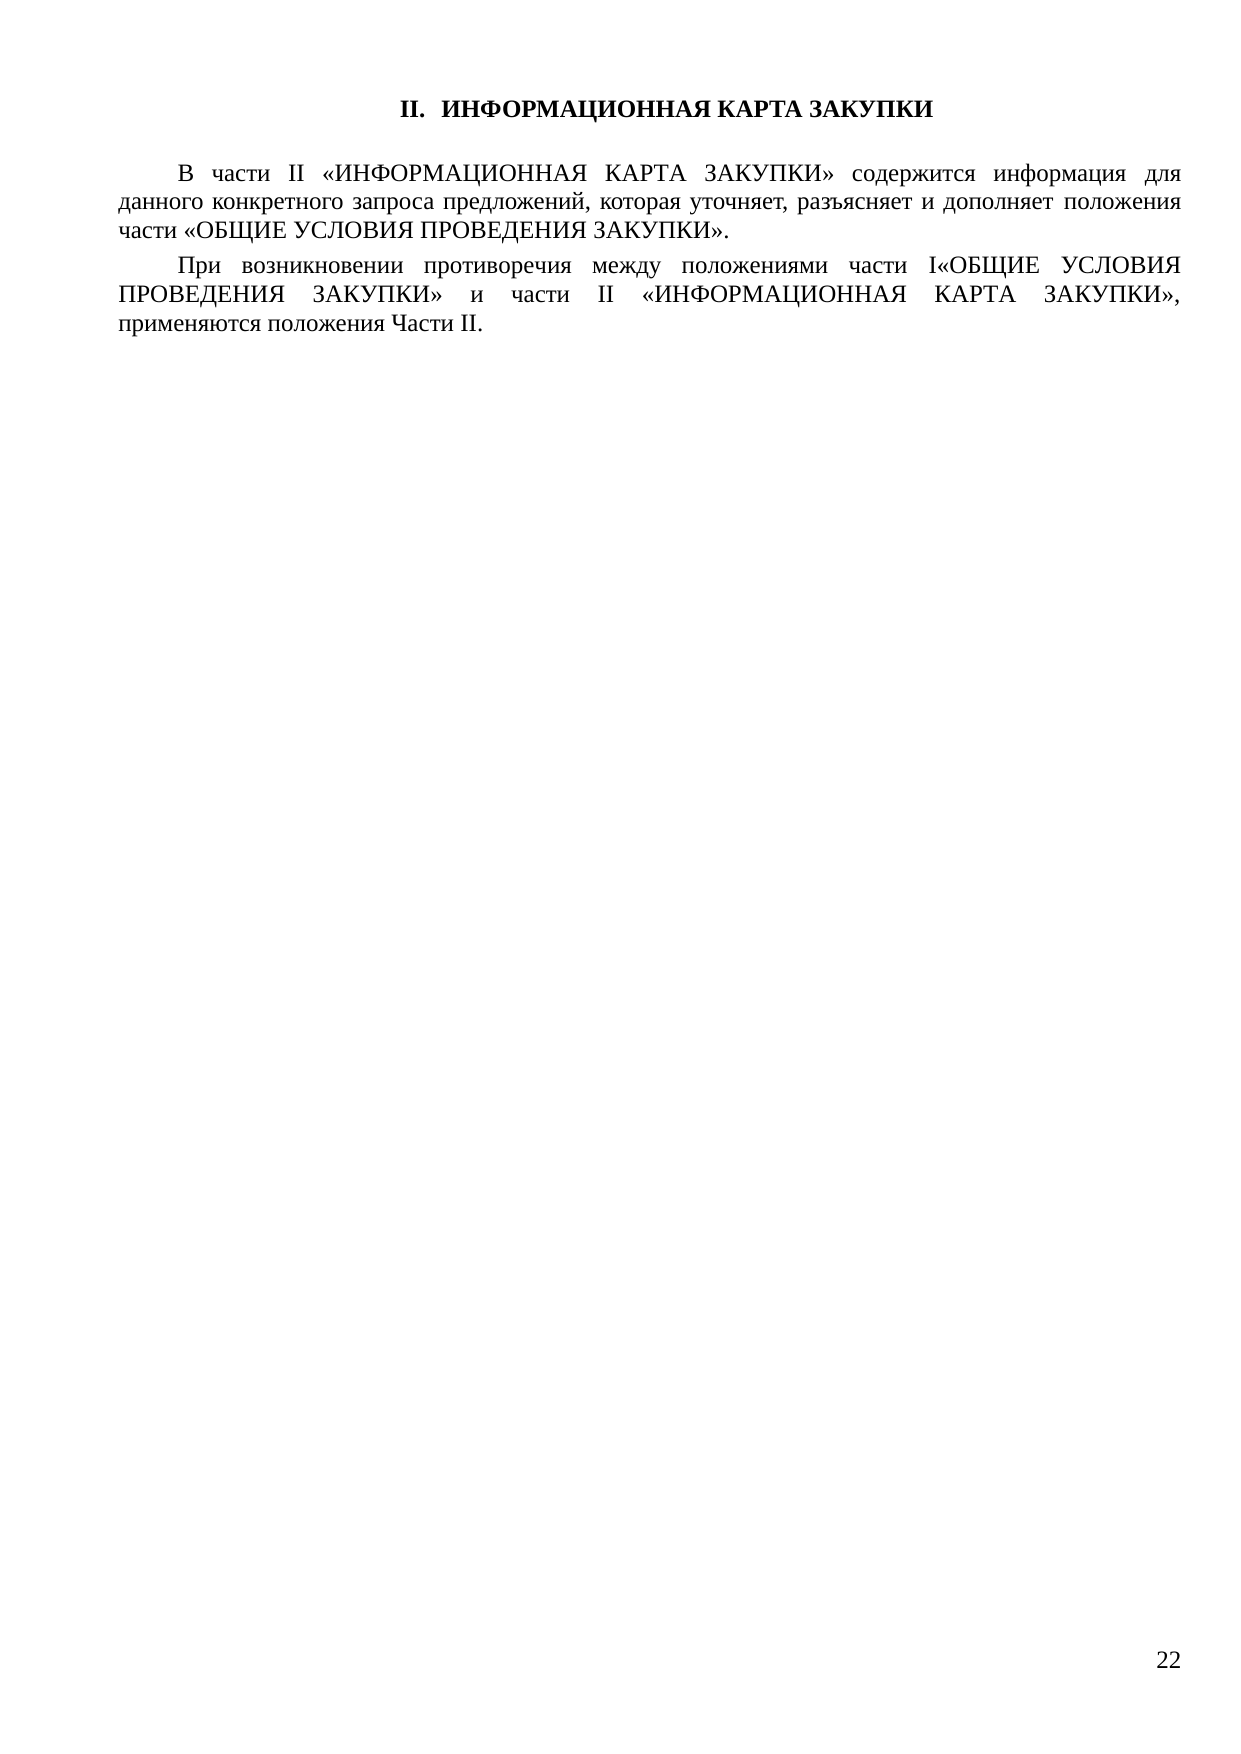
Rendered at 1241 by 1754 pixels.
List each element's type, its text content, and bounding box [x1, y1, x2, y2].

subtitle ИНФОРМАЦИОННАЯ КАРТА ЗАКУПКИ [118, 94, 1181, 123]
text При возникновении противоречия между положениями части I«ОБЩИЕ УСЛОВИЯ ПРОВЕДЕНИЯ ЗАКУПКИ» и части II «ИНФОРМАЦИОННАЯ КАРТА ЗАКУПКИ», применяются положения Части II. [118, 250, 1181, 336]
text В части II «ИНФОРМАЦИОННАЯ КАРТА ЗАКУПКИ» содержится информация для данного конкретного запроса предложений, которая уточняет, разъясняет и дополняет положения части «ОБЩИЕ УСЛОВИЯ ПРОВЕДЕНИЯ ЗАКУПКИ». [118, 158, 1181, 244]
